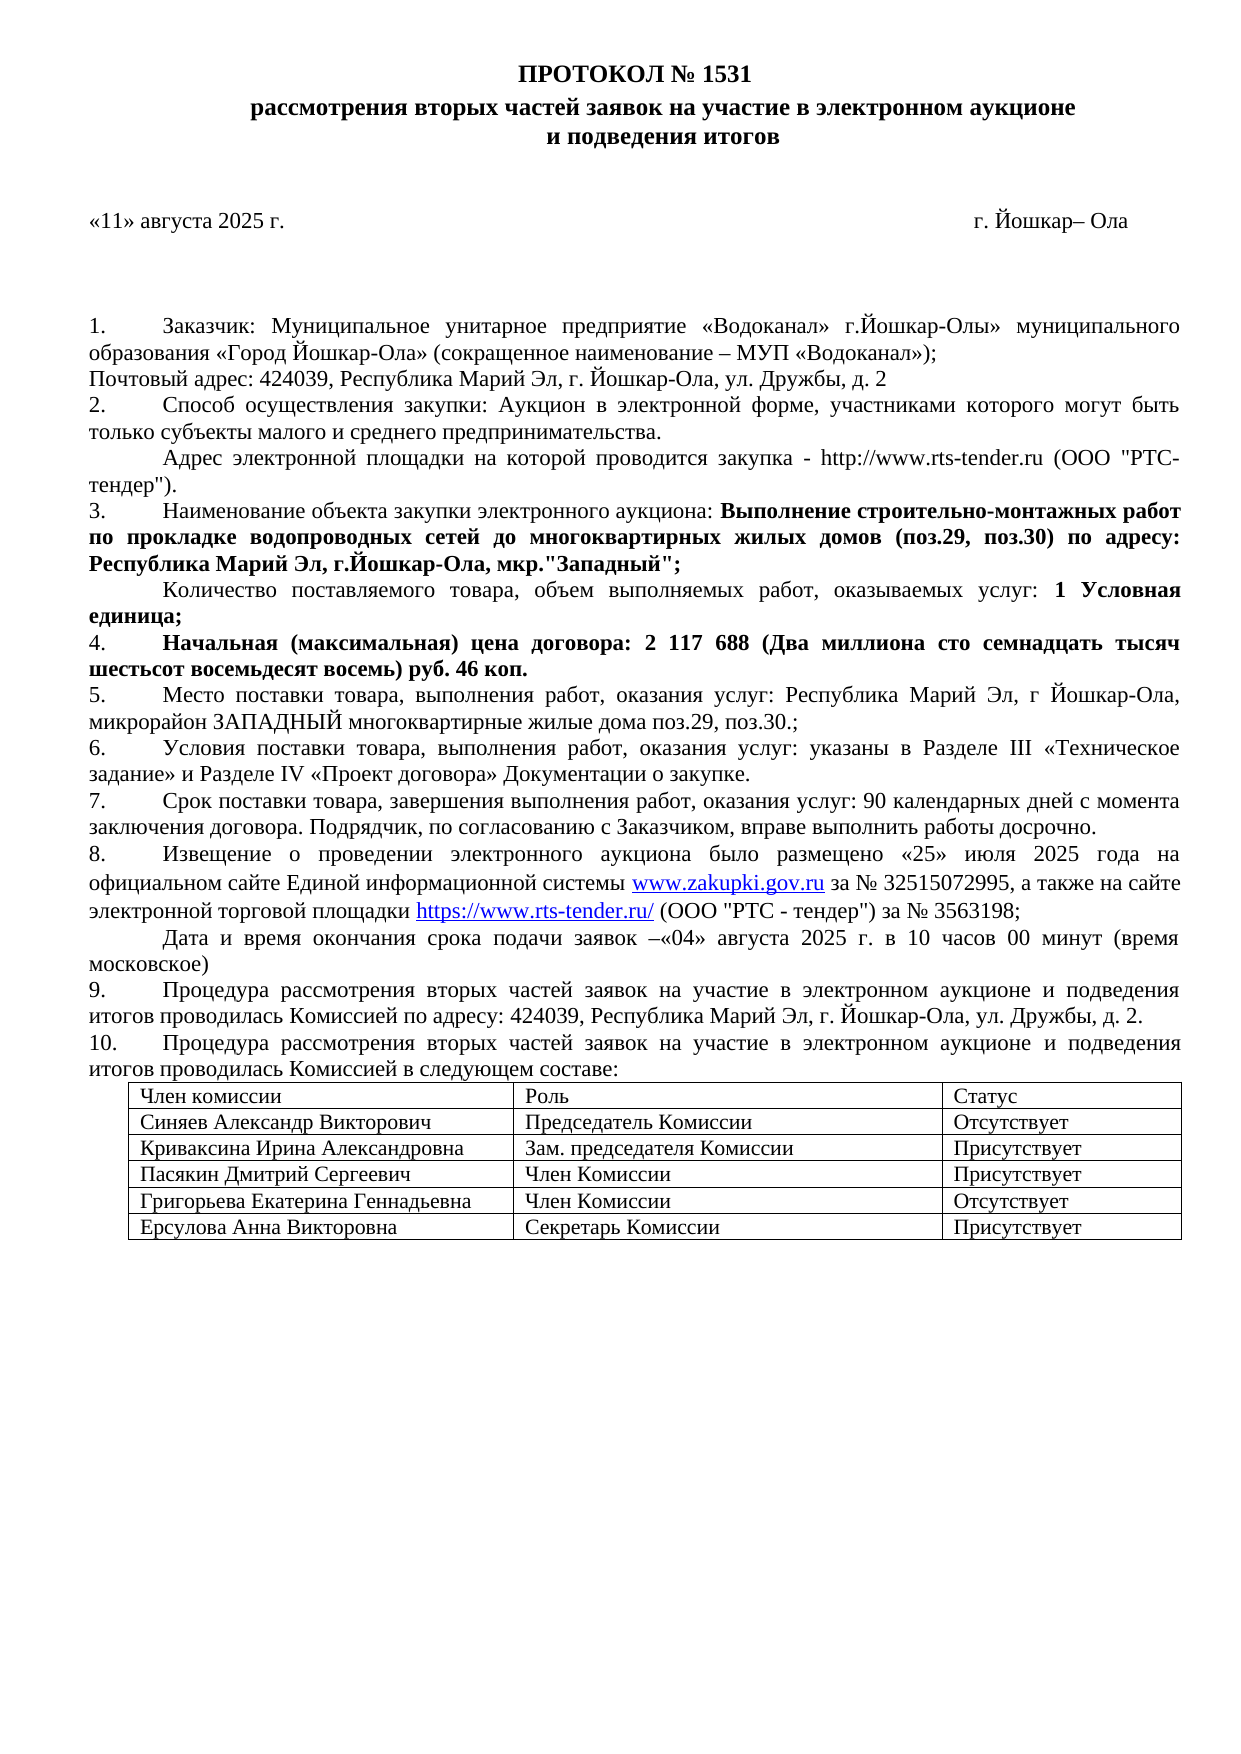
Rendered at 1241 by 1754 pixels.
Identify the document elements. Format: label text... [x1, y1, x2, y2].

table_cell Присутствует [943, 1214, 1181, 1239]
table_cell Секретарь Комиссии [514, 1214, 942, 1239]
text рассмотрения вторых частей заявок на участие в электронном аукционе [89, 92, 1181, 121]
table_cell Синяев Александр Викторович [129, 1109, 513, 1134]
table_cell Член Комиссии [514, 1161, 942, 1187]
list Процедура рассмотрения вторых частей заявок на участие в электронном аукционе и подведения итогов проводилась Комиссией по адресу: 424039, Республика Марий Эл, г. Йошкар-Ола, ул. Дружбы, д. 2. [89, 976, 1181, 1029]
list Условия поставки товара, выполнения работ, оказания услуг: указаны в Разделе III «Техническое задание» и Разделе IV «Проект договора» Документации о закупке. [89, 734, 1181, 787]
text Адрес электронной площадки на которой проводится закупка - http://www.rts-tender.ru (ООО "РТС-тендер"). [89, 444, 1181, 497]
table_header Статус [943, 1083, 1181, 1108]
list Место поставки товара, выполнения работ, оказания услуг: Республика Марий Эл, г Йошкар-Ола, микрорайон ЗАПАДНЫЙ многоквартирные жилые дома поз.29, поз.30.; [89, 681, 1181, 734]
table_cell Отсутствует [943, 1109, 1181, 1134]
table_cell Член Комиссии [514, 1188, 942, 1213]
table_header Роль [514, 1083, 942, 1108]
list Начальная (максимальная) цена договора: 2 117 688 (Два миллиона сто семнадцать тысяч шестьсот восемьдесят восемь) руб. 46 коп. [89, 629, 1181, 681]
text Количество поставляемого товара, объем выполняемых работ, оказываемых услуг: 1 Условная единица; [89, 576, 1181, 629]
table_cell Зам. председателя Комиссии [514, 1135, 942, 1160]
list Срок поставки товара, завершения выполнения работ, оказания услуг: 90 календарных дней с момента заключения договора. Подрядчик, по согласованию с Заказчиком, вправе выполнить работы досрочно. [89, 787, 1181, 839]
text Почтовый адрес: 424039, Республика Марий Эл, г. Йошкар-Ола, ул. Дружбы, д. 2 [89, 365, 1181, 392]
list Наименование объекта закупки электронного аукциона: Выполнение строительно-монтажных работ по прокладке водопроводных сетей до многоквартирных жилых домов (поз.29, поз.30) по адресу: Республика Марий Эл, г.Йошкар-Ола, мкр."Западный"; [89, 497, 1181, 576]
list Процедура рассмотрения вторых частей заявок на участие в электронном аукционе и подведения итогов проводилась Комиссией в следующем составе: [89, 1029, 1181, 1082]
text и подведения итогов [89, 121, 1181, 149]
table_cell Отсутствует [943, 1188, 1181, 1213]
table_cell Криваксина Ирина Александровна [129, 1135, 513, 1160]
table_cell Пасякин Дмитрий Сергеевич [129, 1161, 513, 1187]
text «11» августа 2025 г. г. Йошкар– Ола [89, 207, 1181, 233]
list Извещение о проведении электронного аукциона было размещено «25» июля 2025 года на официальном сайте Единой информационной системы www.zakupki.gov.ru за № 32515072995, а также на сайте электронной торговой площадки https://www.rts-tender.ru/ (ООО "РТС - тендер") за № 3563198; [89, 839, 1181, 923]
table_cell Григорьева Екатерина Геннадьевна [129, 1188, 513, 1213]
table_cell Присутствует [943, 1161, 1181, 1187]
table_header Член комиссии [129, 1083, 513, 1108]
table_cell Ерсулова Анна Викторовна [129, 1214, 513, 1239]
list Дата и время окончания срока подачи заявок –«04» августа 2025 г. в 10 часов 00 минут (время московское) [89, 923, 1181, 976]
table_cell Присутствует [943, 1135, 1181, 1160]
text ПРОТОКОЛ № 1531 [89, 59, 1181, 88]
table_cell Председатель Комиссии [514, 1109, 942, 1134]
list Способ осуществления закупки: Аукцион в электронной форме, участниками которого могут быть только субъекты малого и среднего предпринимательства. [89, 392, 1181, 444]
list Заказчик: Муниципальное унитарное предприятие «Водоканал» г.Йошкар-Олы» муниципального образования «Город Йошкар-Ола» (сокращенное наименование – МУП «Водоканал»); [89, 312, 1181, 365]
